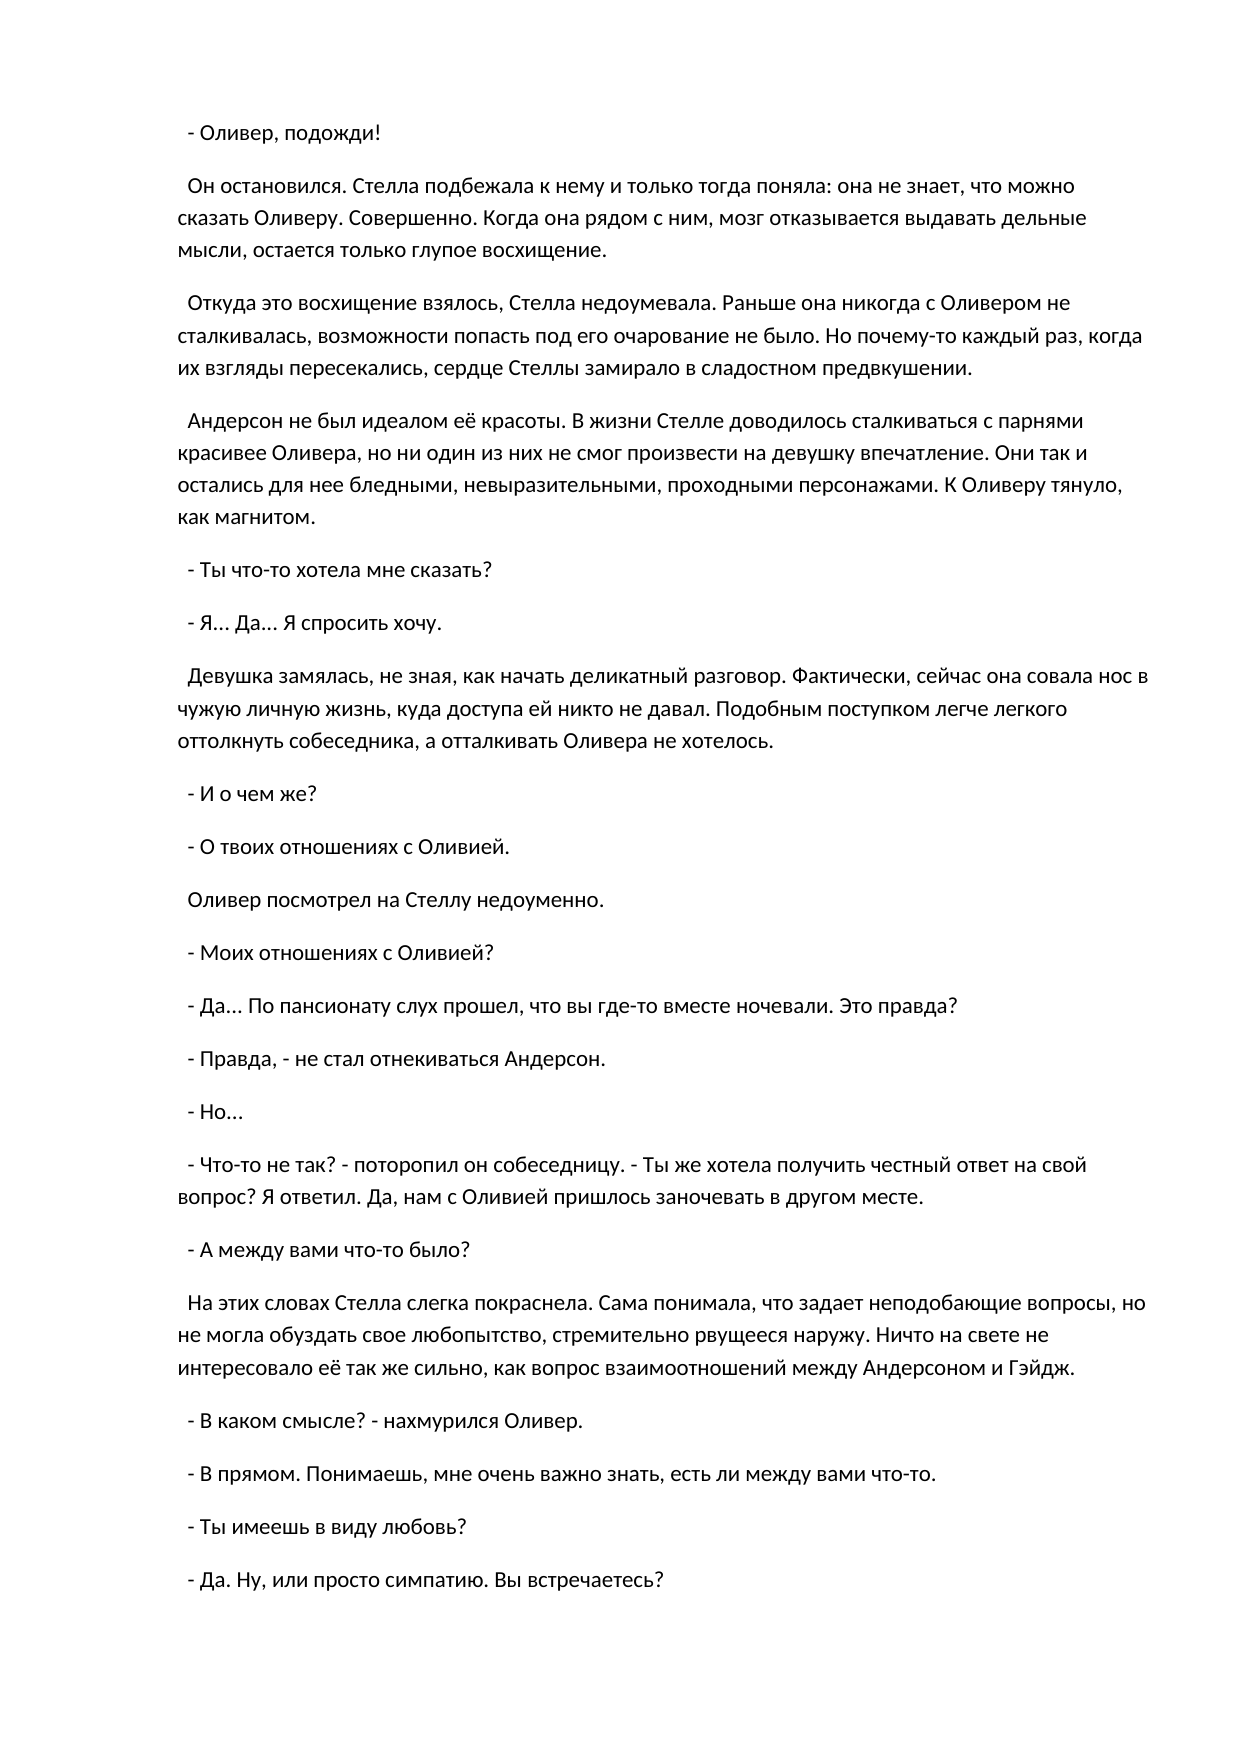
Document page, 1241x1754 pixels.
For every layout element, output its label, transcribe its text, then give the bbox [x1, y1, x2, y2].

text Оливер посмотрел на Стеллу недоуменно. [177, 885, 1152, 913]
text - Я... Да... Я спросить хочу. [177, 608, 1152, 637]
text - Оливер, подожди! [177, 118, 1152, 146]
text - Что-то не так? - поторопил он собеседницу. - Ты же хотела получить честный ответ на свой вопрос? Я ответил. Да, нам с Оливией пришлось заночевать в другом месте. [177, 1150, 1152, 1210]
text - В прямом. Понимаешь, мне очень важно знать, есть ли между вами что-то. [177, 1459, 1152, 1487]
text Андерсон не был идеалом её красоты. В жизни Стелле доводилось сталкиваться с парнями красивее Оливера, но ни один из них не смог произвести на девушку впечатление. Они так и остались для нее бледными, невыразительными, проходными персонажами. К Оливеру тянуло, как магнитом. [177, 406, 1152, 531]
text Откуда это восхищение взялось, Стелла недоумевала. Раньше она никогда с Оливером не сталкивалась, возможности попасть под его очарование не было. Но почему-то каждый раз, когда их взгляды пересекались, сердце Стеллы замирало в сладостном предвкушении. [177, 288, 1152, 381]
text - Да... По пансионату слух прошел, что вы где-то вместе ночевали. Это правда? [177, 991, 1152, 1019]
text На этих словах Стелла слегка покраснела. Сама понимала, что задает неподобающие вопросы, но не могла обуздать свое любопытство, стремительно рвущееся наружу. Ничто на свете не интересовало её так же сильно, как вопрос взаимоотношений между Андерсоном и Гэйдж. [177, 1288, 1152, 1381]
text - Да. Ну, или просто симпатию. Вы встречаетесь? [177, 1565, 1152, 1593]
text - И о чем же? [177, 779, 1152, 807]
text Девушка замялась, не зная, как начать деликатный разговор. Фактически, сейчас она совала нос в чужую личную жизнь, куда доступа ей никто не давал. Подобным поступком легче легкого оттолкнуть собеседника, а отталкивать Оливера не хотелось. [177, 662, 1152, 754]
text - Ты имеешь в виду любовь? [177, 1512, 1152, 1540]
text - О твоих отношениях с Оливией. [177, 832, 1152, 860]
text - Моих отношениях с Оливией? [177, 938, 1152, 966]
text Он остановился. Стелла подбежала к нему и только тогда поняла: она не знает, что можно сказать Оливеру. Совершенно. Когда она рядом с ним, мозг отказывается выдавать дельные мысли, остается только глупое восхищение. [177, 171, 1152, 263]
text - Но... [177, 1097, 1152, 1125]
text - В каком смысле? - нахмурился Оливер. [177, 1406, 1152, 1434]
text - Ты что-то хотела мне сказать? [177, 556, 1152, 583]
text - Правда, - не стал отнекиваться Андерсон. [177, 1044, 1152, 1072]
text - А между вами что-то было? [177, 1235, 1152, 1263]
